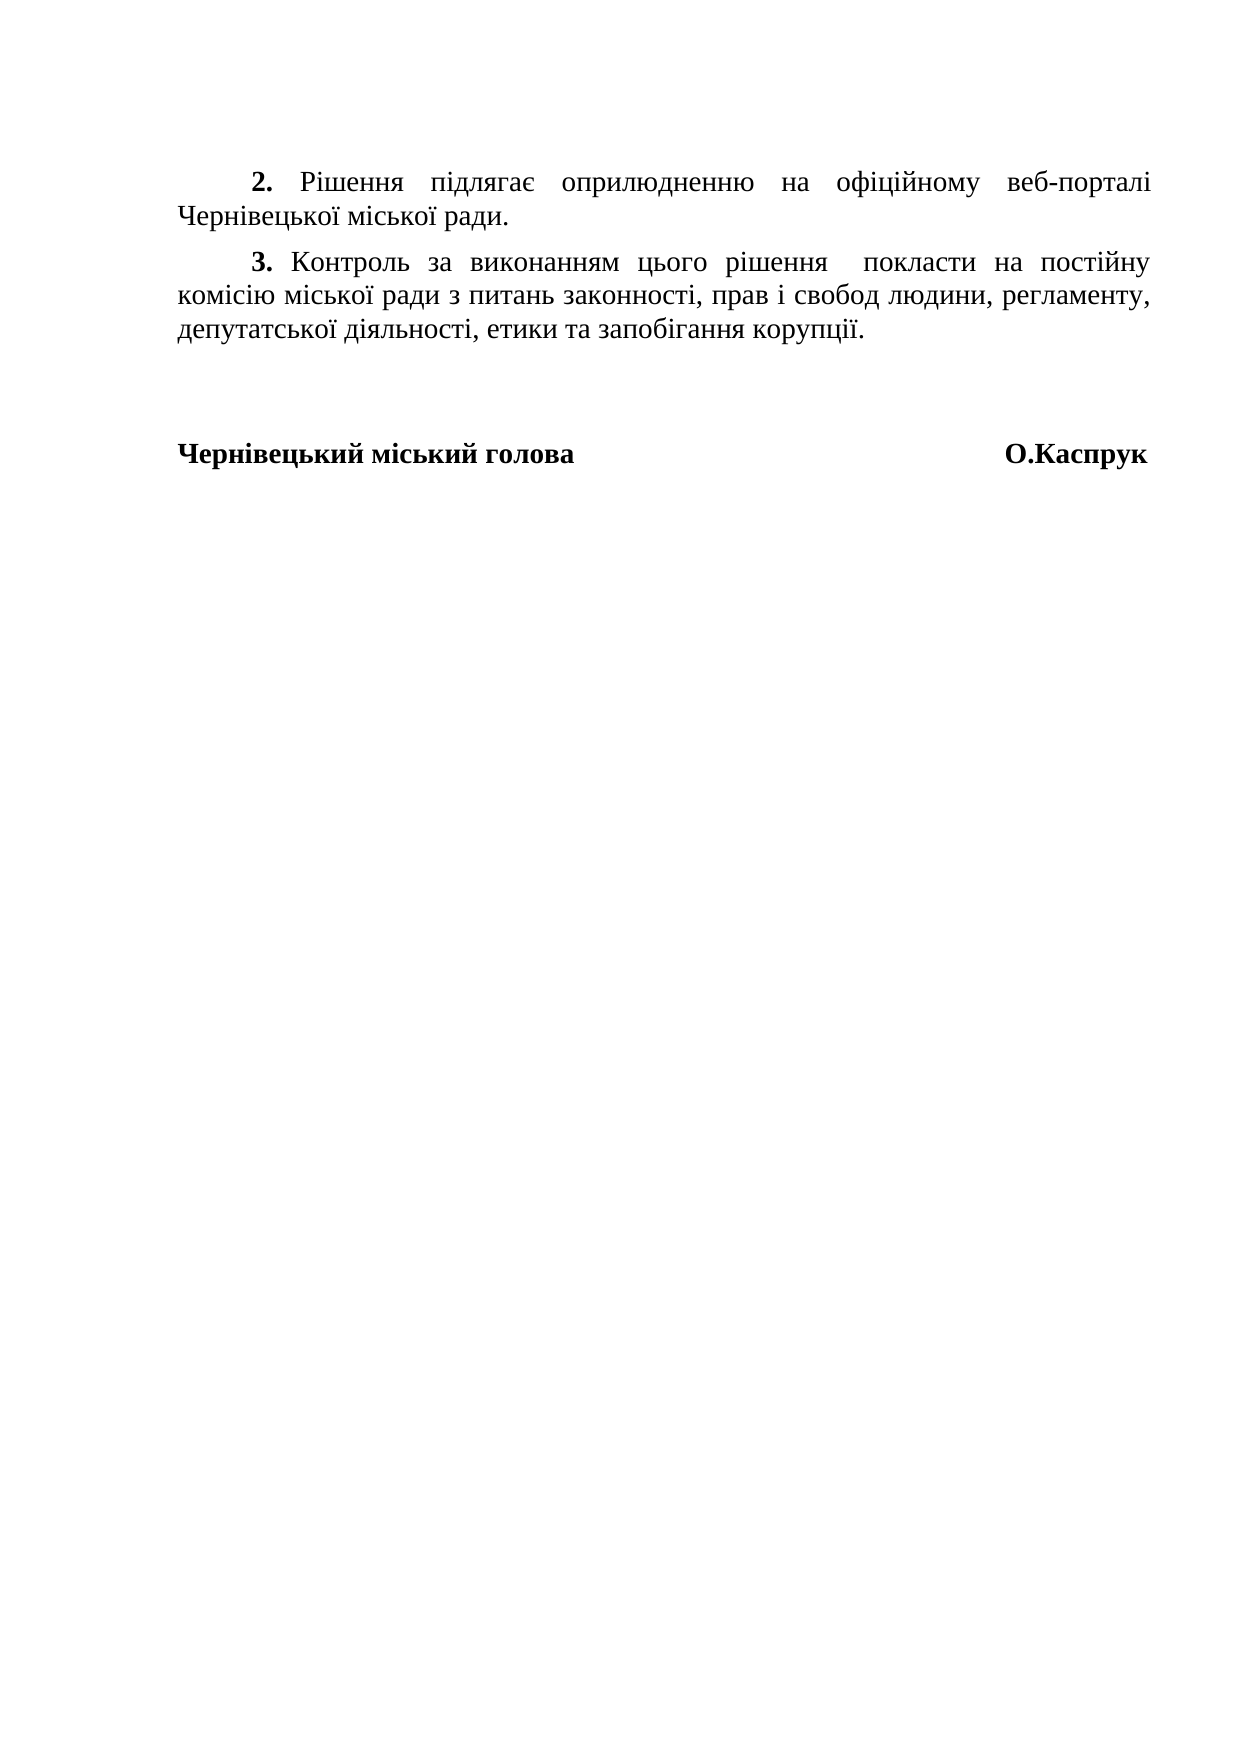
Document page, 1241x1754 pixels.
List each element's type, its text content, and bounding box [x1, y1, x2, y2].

text Чернівецький міський голова О.Каспрук [177, 436, 1152, 470]
text 2. Рішення підлягає оприлюдненню на офіційному веб-порталі Чернівецької міської ради. [177, 164, 1152, 231]
text 3. Контроль за виконанням цього рішення покласти на постійну комісію міської ради з питань законності, прав і свобод людини, регламенту, депутатської діяльності, етики та запобігання корупції. [177, 244, 1152, 344]
